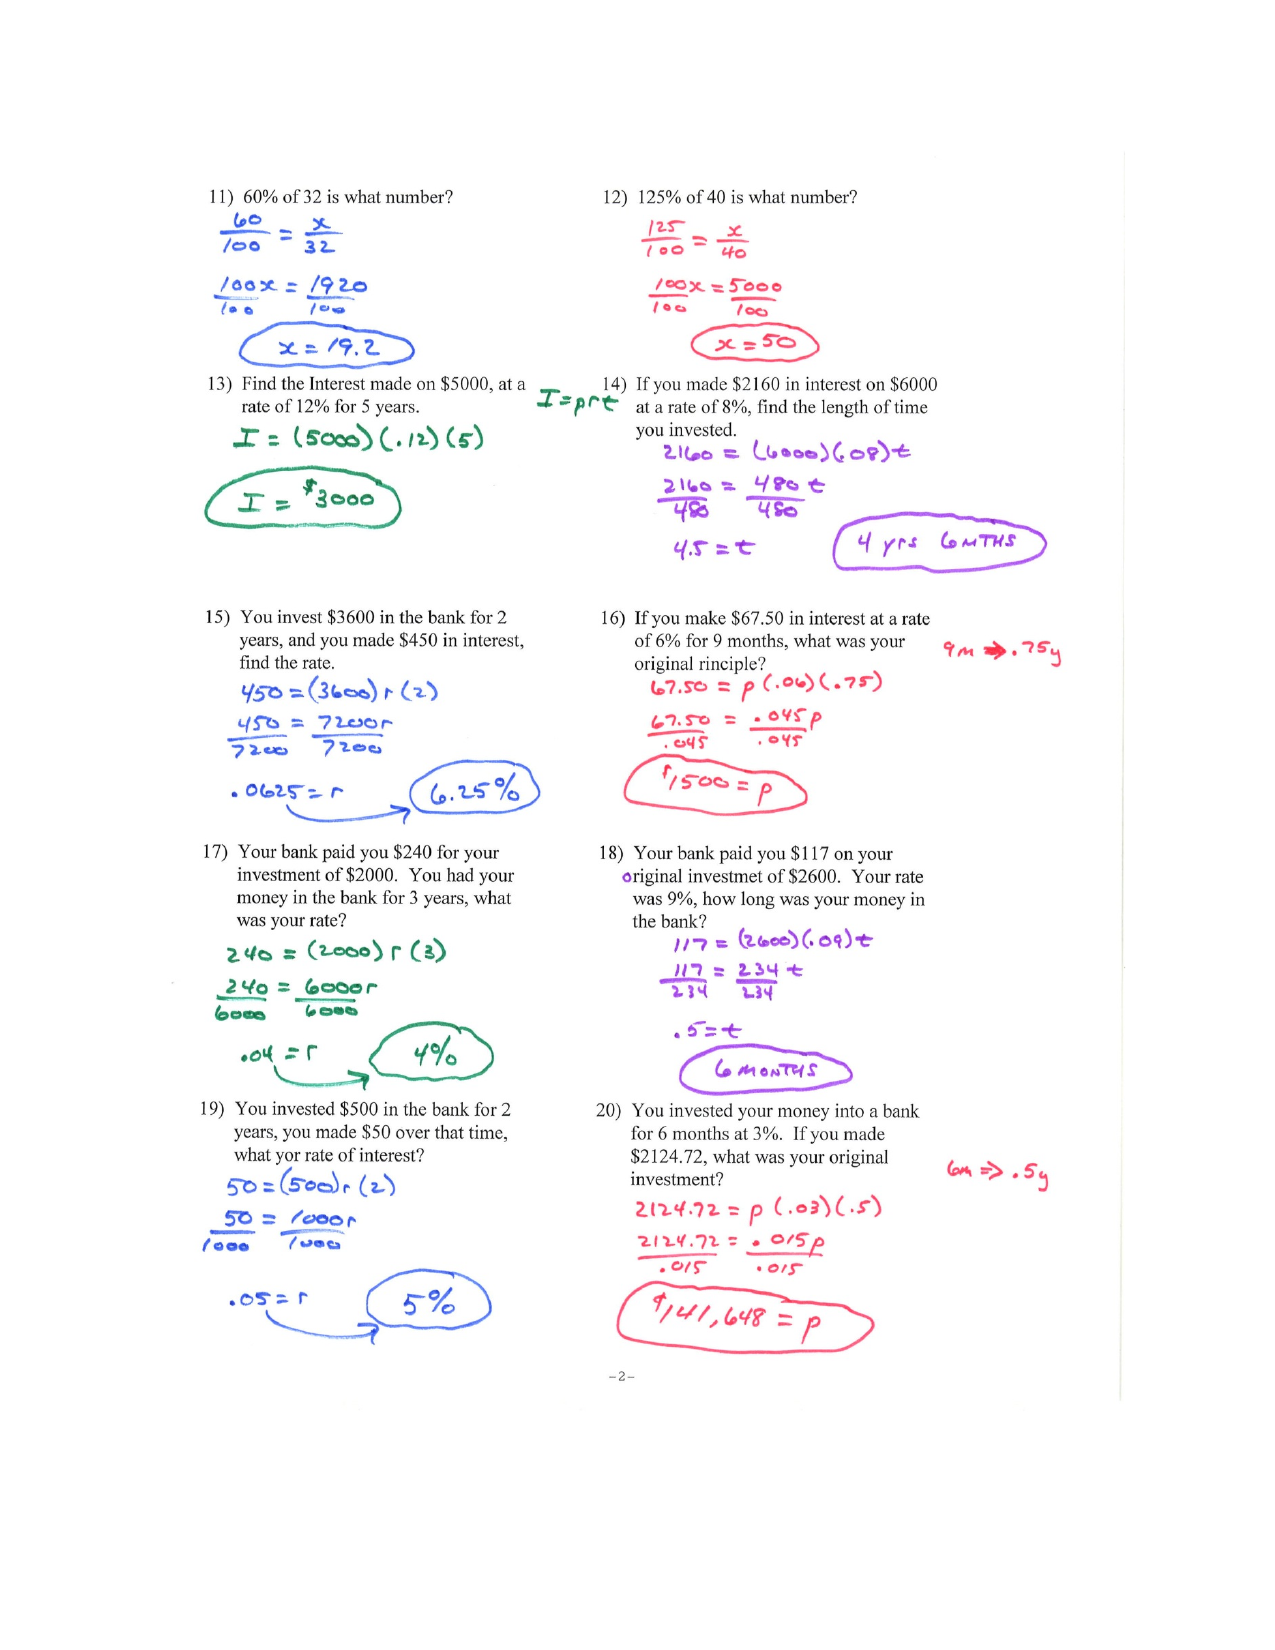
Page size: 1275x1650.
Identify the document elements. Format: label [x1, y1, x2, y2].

picture [150, 150, 1125, 1412]
